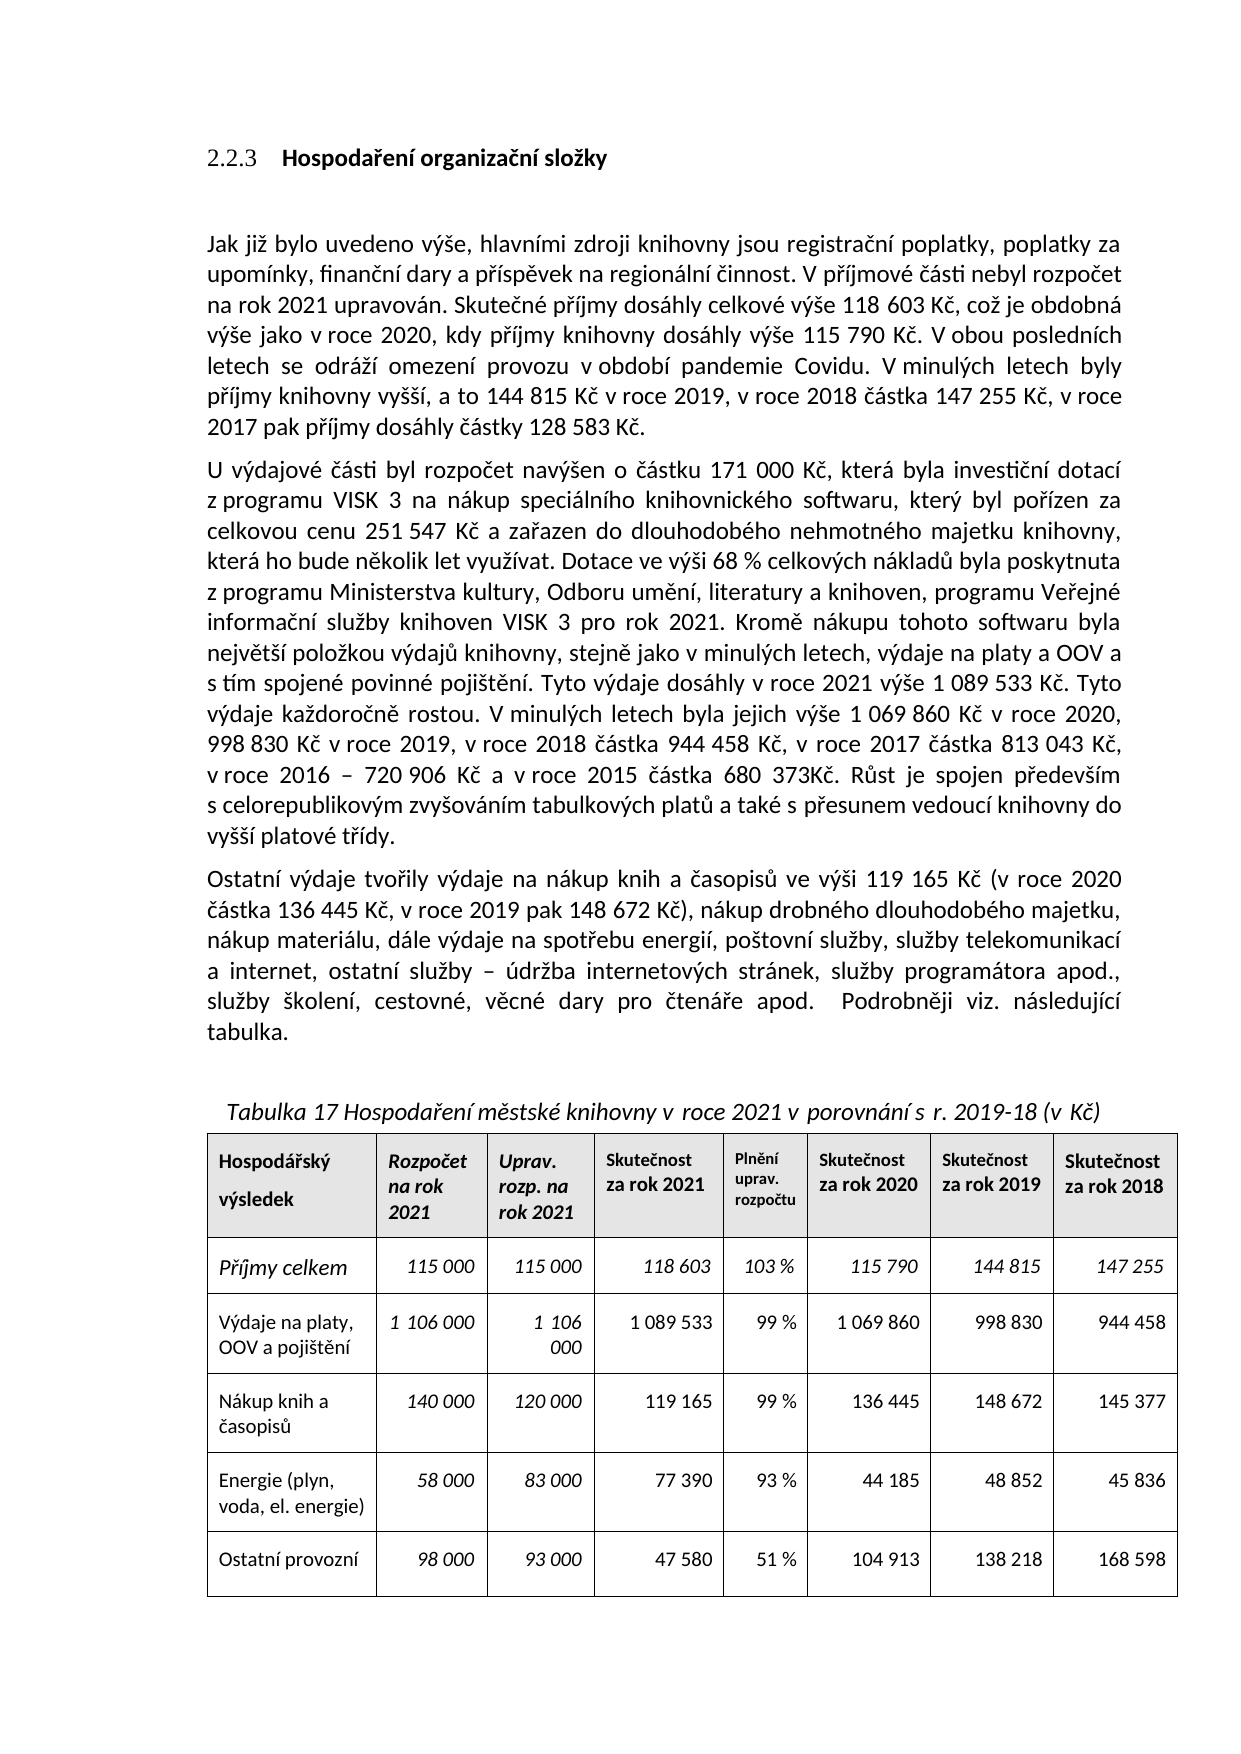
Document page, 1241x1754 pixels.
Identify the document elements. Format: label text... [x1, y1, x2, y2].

table_cell 1 106 000 [488, 1294, 594, 1372]
table_header Skutečnost za rok 2018 [1054, 1134, 1177, 1237]
table_cell 140 000 [377, 1374, 487, 1452]
table_cell Nákup knih a časopisů [208, 1374, 376, 1452]
table_cell 148 672 [931, 1374, 1053, 1452]
text Tabulka 17 Hospodaření městské knihovny v roce 2021 v porovnání s r. 2019-18 (v Kč) [207, 1096, 1122, 1126]
subtitle Hospodaření organizační složky [207, 142, 1122, 172]
table_header Skutečnost za rok 2019 [931, 1134, 1053, 1237]
table_cell 93 % [724, 1453, 807, 1531]
table_cell 51 % [724, 1532, 807, 1596]
table_header Plnění uprav. rozpočtu [724, 1134, 807, 1237]
table_cell 144 815 [931, 1238, 1053, 1293]
table_cell 115 000 [377, 1238, 487, 1293]
table_cell 1 069 860 [808, 1294, 930, 1372]
table_cell 99 % [724, 1374, 807, 1452]
table_cell 115 790 [808, 1238, 930, 1293]
table_cell 44 185 [808, 1453, 930, 1531]
table_cell 77 390 [595, 1453, 723, 1531]
table_cell 1 089 533 [595, 1294, 723, 1372]
table_cell 168 598 [1054, 1532, 1177, 1596]
table_cell 145 377 [1054, 1374, 1177, 1452]
table_header Uprav. rozp. na rok 2021 [488, 1134, 594, 1237]
table_cell 119 165 [595, 1374, 723, 1452]
table_cell 136 445 [808, 1374, 930, 1452]
table_cell 104 913 [808, 1532, 930, 1596]
table_header Skutečnost za rok 2021 [595, 1134, 723, 1237]
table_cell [208, 1532, 376, 1596]
table_cell Energie (plyn, voda, el. energie) [208, 1453, 376, 1531]
table_cell 48 852 [931, 1453, 1053, 1531]
table_cell 58 000 [377, 1453, 487, 1531]
table_cell 99 % [724, 1294, 807, 1372]
table_cell 83 000 [488, 1453, 594, 1531]
table_cell 118 603 [595, 1238, 723, 1293]
table_cell Výdaje na platy, OOV a pojištění [208, 1294, 376, 1372]
table_cell 138 218 [931, 1532, 1053, 1596]
table_header Hospodářský výsledek [208, 1134, 376, 1237]
table_header Skutečnost za rok 2020 [808, 1134, 930, 1237]
text U výdajové části byl rozpočet navýšen o částku 171 000 Kč, která byla investiční dotací z programu VISK 3 na nákup speciálního knihovnického softwaru, který byl pořízen za celkovou cenu 251 547 Kč a zařazen do dlouhodobého nehmotného majetku knihovny, která ho bude několik let využívat. Dotace ve výši 68 % celkových nákladů byla poskytnuta z programu Ministerstva kultury, Odboru umění, literatury a knihoven, programu Veřejné informační služby knihoven VISK 3 pro rok 2021. Kromě nákupu tohoto softwaru byla největší položkou výdajů knihovny, stejně jako v minulých letech, výdaje na platy a OOV a s tím spojené povinné pojištění. Tyto výdaje dosáhly v roce 2021 výše 1 089 533 Kč. Tyto výdaje každoročně rostou. V minulých letech byla jejich výše 1 069 860 Kč v roce 2020, 998 830 Kč v roce 2019, v roce 2018 částka 944 458 Kč, v roce 2017 částka 813 043 Kč, v roce 2016 – 720 906 Kč a v roce 2015 částka 680 373Kč. Růst je spojen především s celorepublikovým zvyšováním tabulkových platů a také s přesunem vedoucí knihovny do vyšší platové třídy. [207, 454, 1122, 851]
table_cell 115 000 [488, 1238, 594, 1293]
table_cell 998 830 [931, 1294, 1053, 1372]
table_cell Příjmy celkem [208, 1238, 376, 1293]
table_cell 944 458 [1054, 1294, 1177, 1372]
table_cell 98 000 [377, 1532, 487, 1596]
text Jak již bylo uvedeno výše, hlavními zdroji knihovny jsou registrační poplatky, poplatky za upomínky, finanční dary a příspěvek na regionální činnost. V příjmové části nebyl rozpočet na rok 2021 upravován. Skutečné příjmy dosáhly celkové výše 118 603 Kč, což je obdobná výše jako v roce 2020, kdy příjmy knihovny dosáhly výše 115 790 Kč. V obou posledních letech se odráží omezení provozu v období pandemie Covidu. V minulých letech byly příjmy knihovny vyšší, a to 144 815 Kč v roce 2019, v roce 2018 částka 147 255 Kč, v roce 2017 pak příjmy dosáhly částky 128 583 Kč. [207, 228, 1122, 441]
table_cell 103 % [724, 1238, 807, 1293]
table_cell 1 106 000 [377, 1294, 487, 1372]
text Ostatní výdaje tvořily výdaje na nákup knih a časopisů ve výši 119 165 Kč (v roce 2020 částka 136 445 Kč, v roce 2019 pak 148 672 Kč), nákup drobného dlouhodobého majetku, nákup materiálu, dále výdaje na spotřebu energií, poštovní služby, služby telekomunikací a internet, ostatní služby – údržba internetových stránek, služby programátora apod., služby školení, cestovné, věcné dary pro čtenáře apod. Podrobněji viz. následující tabulka. [207, 863, 1122, 1046]
table_cell 147 255 [1054, 1238, 1177, 1293]
table_cell 93 000 [488, 1532, 594, 1596]
table_cell 47 580 [595, 1532, 723, 1596]
table_header Rozpočet na rok 2021 [377, 1134, 487, 1237]
table_cell 120 000 [488, 1374, 594, 1452]
table_cell 45 836 [1054, 1453, 1177, 1531]
